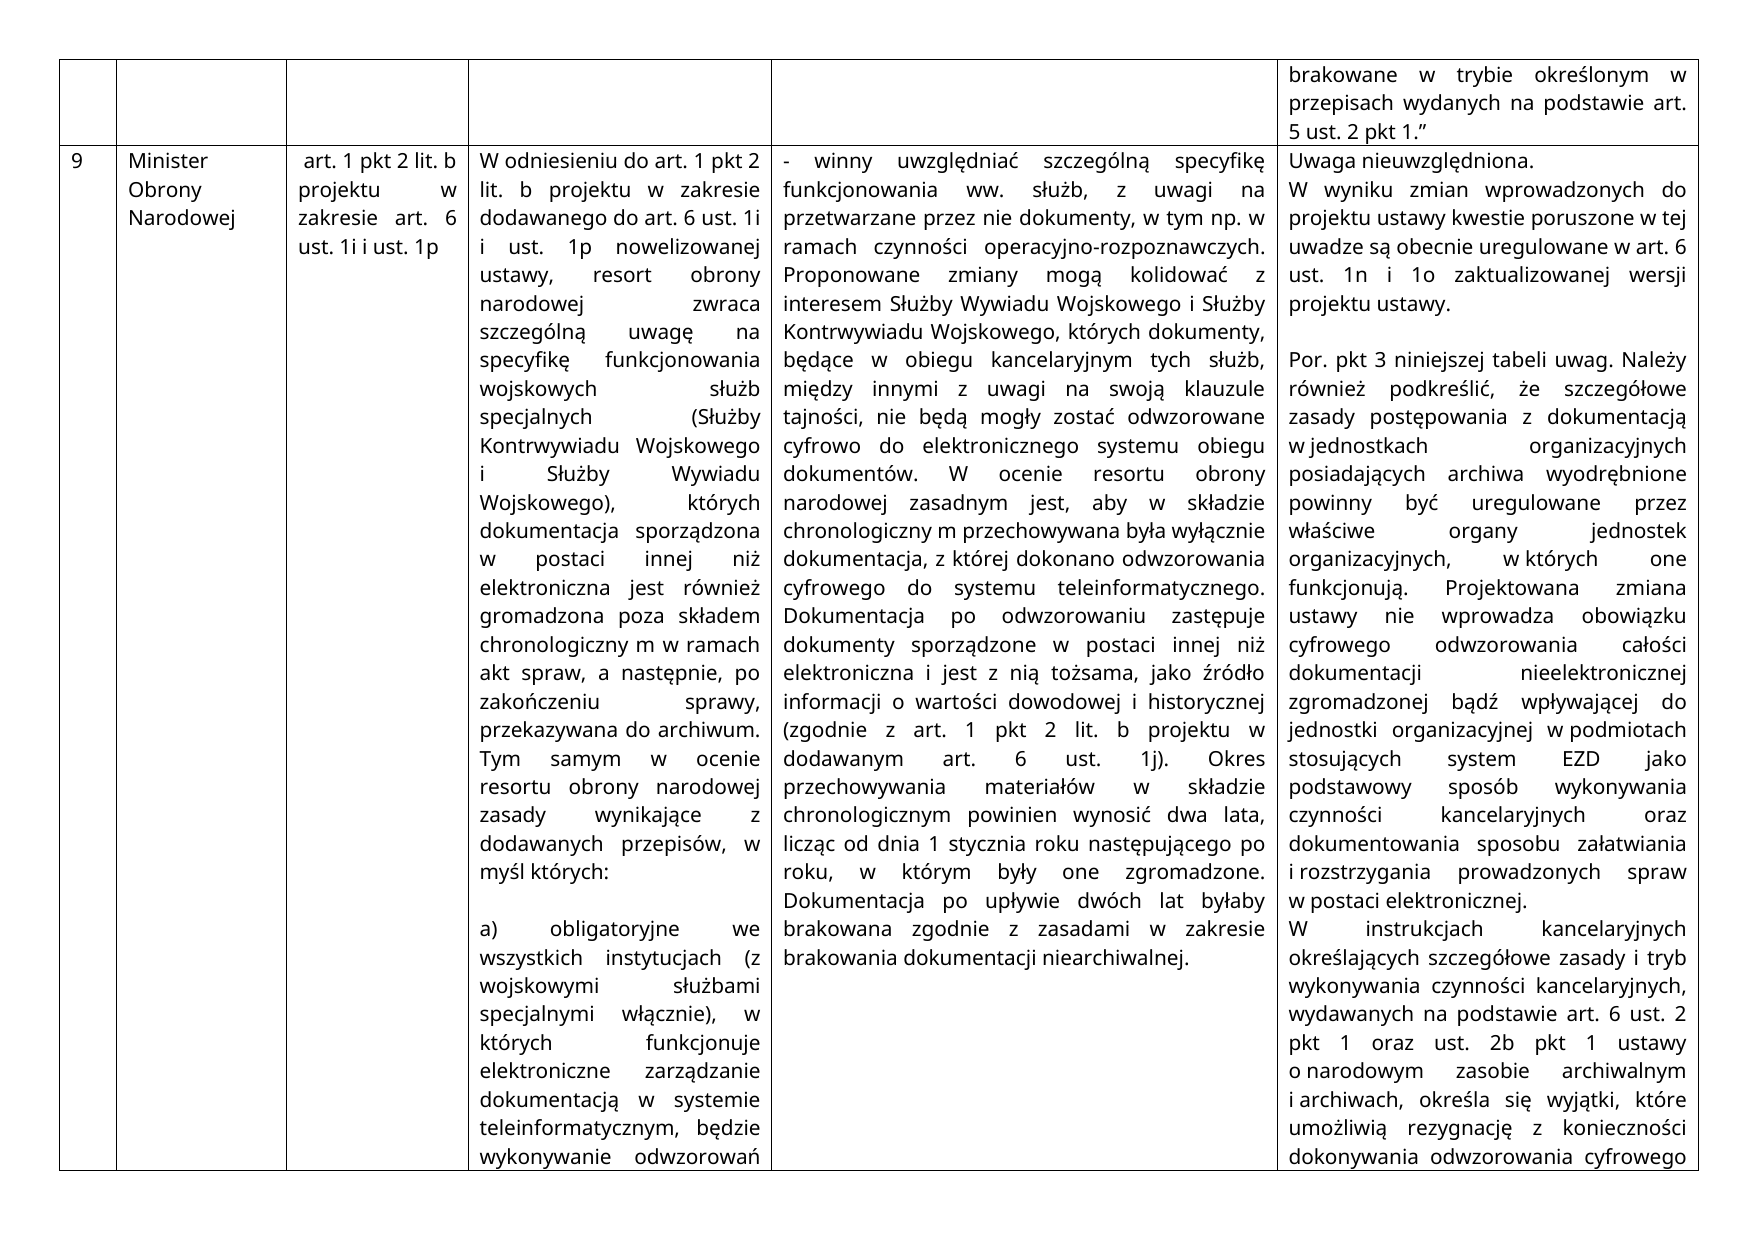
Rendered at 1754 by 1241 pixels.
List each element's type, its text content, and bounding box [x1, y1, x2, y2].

table_cell 9 [60, 146, 116, 1170]
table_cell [772, 146, 1277, 1170]
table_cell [469, 146, 771, 1170]
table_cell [287, 146, 468, 1170]
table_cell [287, 60, 468, 145]
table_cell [469, 60, 771, 145]
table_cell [117, 60, 286, 145]
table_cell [1278, 146, 1698, 1170]
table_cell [772, 60, 1277, 145]
table_cell 8 [60, 60, 116, 145]
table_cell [117, 146, 286, 1170]
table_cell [1278, 60, 1698, 145]
